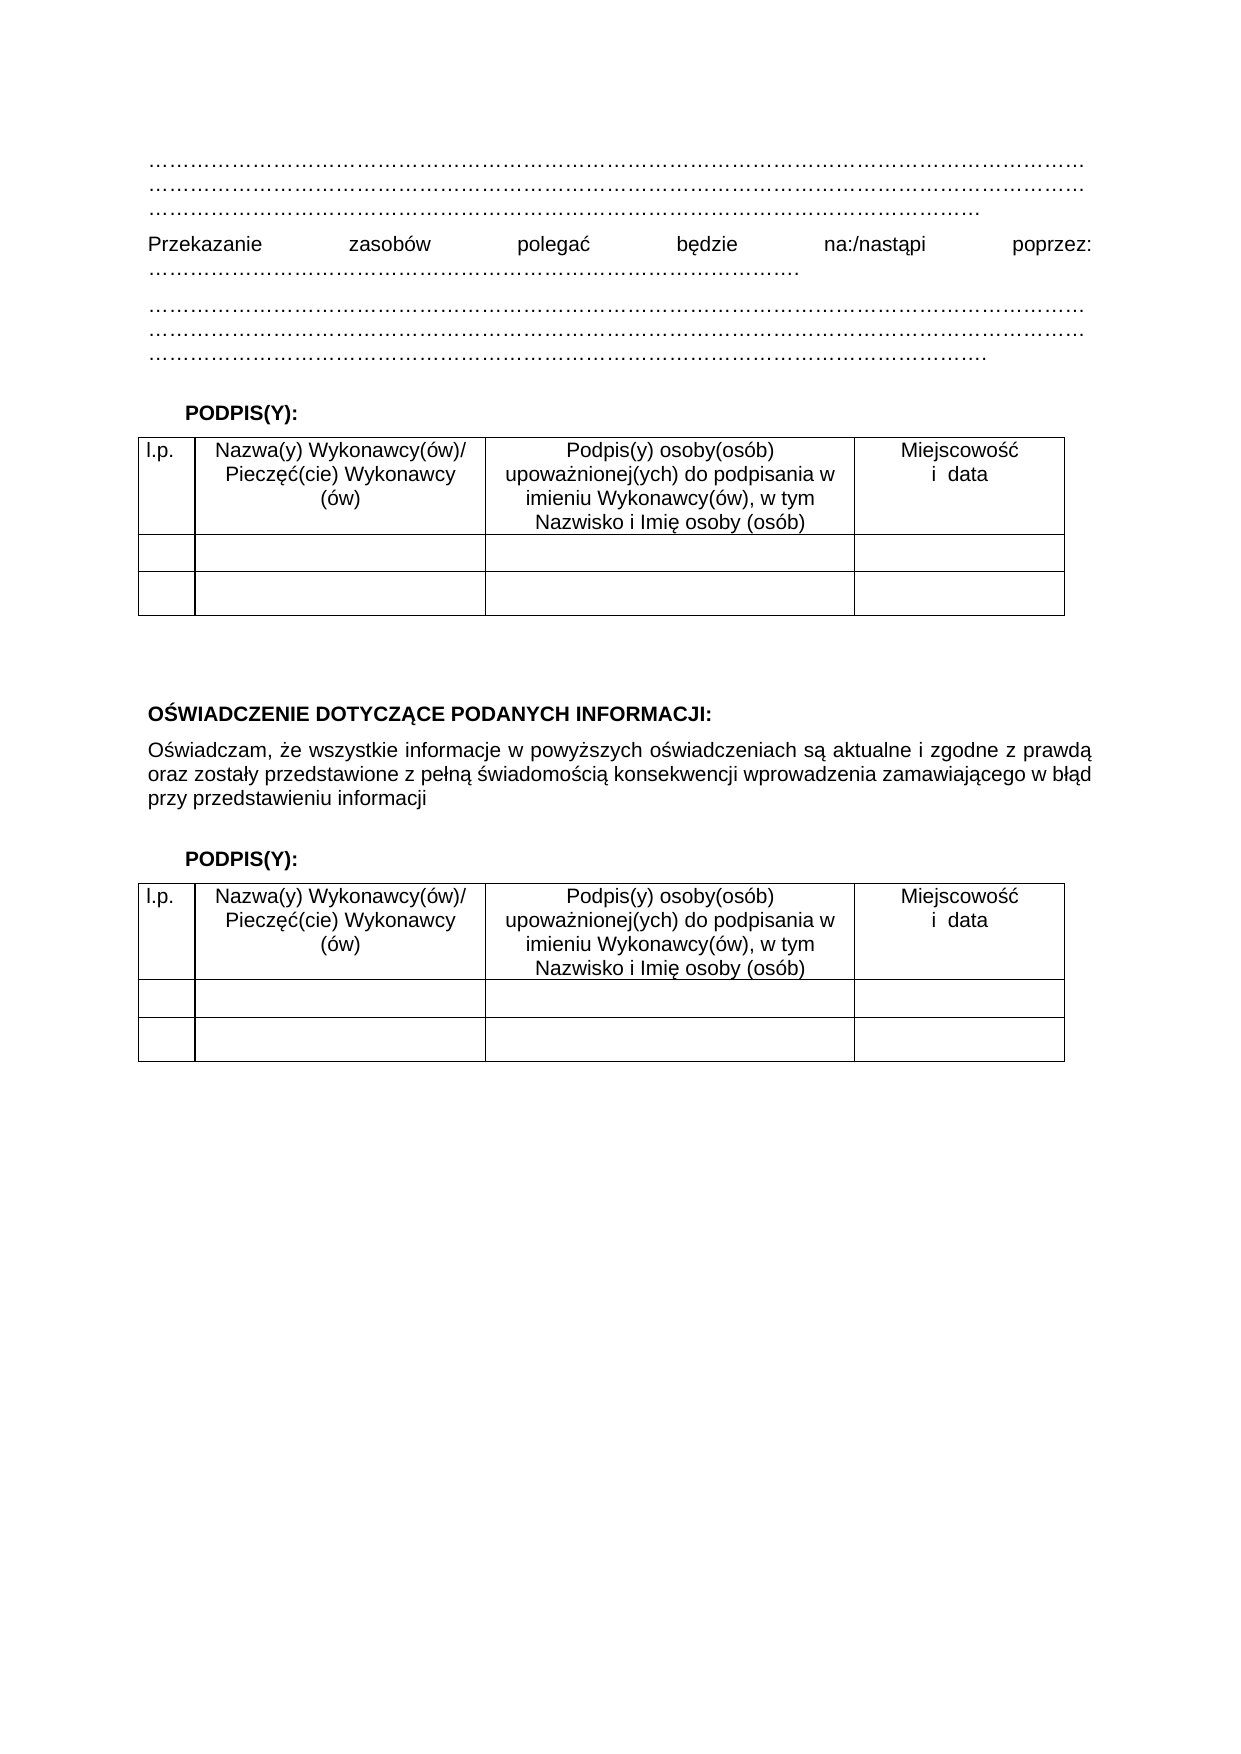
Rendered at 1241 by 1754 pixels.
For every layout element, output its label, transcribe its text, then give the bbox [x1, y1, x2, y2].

text PODPIS(Y): [185, 401, 1093, 425]
table_cell [486, 572, 854, 615]
table_cell [196, 572, 485, 615]
text ………………………………………………………………………………………………………………………………………………………………………………………………………………………………………………………………………………………………………………………………………………………… [148, 148, 1093, 219]
table_cell [855, 535, 1064, 571]
table_cell [139, 535, 194, 571]
table_header Nazwa(y) Wykonawcy(ów)/ Pieczęć(cie) Wykonawcy (ów) [196, 438, 485, 533]
text Przekazanie zasobów polegać będzie na:/nastąpi poprzez: …………………………………………………………………………………. [148, 232, 1093, 280]
table_cell [855, 572, 1064, 615]
table_cell [196, 1018, 485, 1061]
table_header l.p. [139, 884, 194, 979]
table_header Nazwa(y) Wykonawcy(ów)/ Pieczęć(cie) Wykonawcy (ów) [196, 884, 485, 979]
table_header Miejscowość i data [855, 438, 1064, 533]
table_header l.p. [139, 438, 194, 533]
table_cell [196, 535, 485, 571]
table_cell [486, 980, 854, 1017]
table_cell [139, 980, 194, 1017]
table_header Podpis(y) osoby(osób) upoważnionej(ych) do podpisania w imieniu Wykonawcy(ów), w tym Nazwisko i Imię osoby (osób) [486, 884, 854, 979]
table_cell [855, 1018, 1064, 1061]
text PODPIS(Y): [185, 846, 1093, 870]
table_cell [139, 1018, 194, 1061]
table_cell [855, 980, 1064, 1017]
table_header Podpis(y) osoby(osób) upoważnionej(ych) do podpisania w imieniu Wykonawcy(ów), w tym Nazwisko i Imię osoby (osób) [486, 438, 854, 533]
table_header Miejscowość i data [855, 884, 1064, 979]
table_cell [486, 1018, 854, 1061]
table_cell [139, 572, 194, 615]
text OŚWIADCZENIE DOTYCZĄCE PODANYCH INFORMACJI: [148, 702, 1093, 726]
table_cell [486, 535, 854, 571]
text Oświadczam, że wszystkie informacje w powyższych oświadczeniach są aktualne i zgodne z prawdą oraz zostały przedstawione z pełną świadomością konsekwencji wprowadzenia zamawiającego w błąd przy przedstawieniu informacji [148, 738, 1093, 810]
table_cell [196, 980, 485, 1017]
text …………………………………………………………………………………………………………………………………………………………………………………………………………………………………………………………………………………………………………………………………………………………. [148, 292, 1093, 364]
